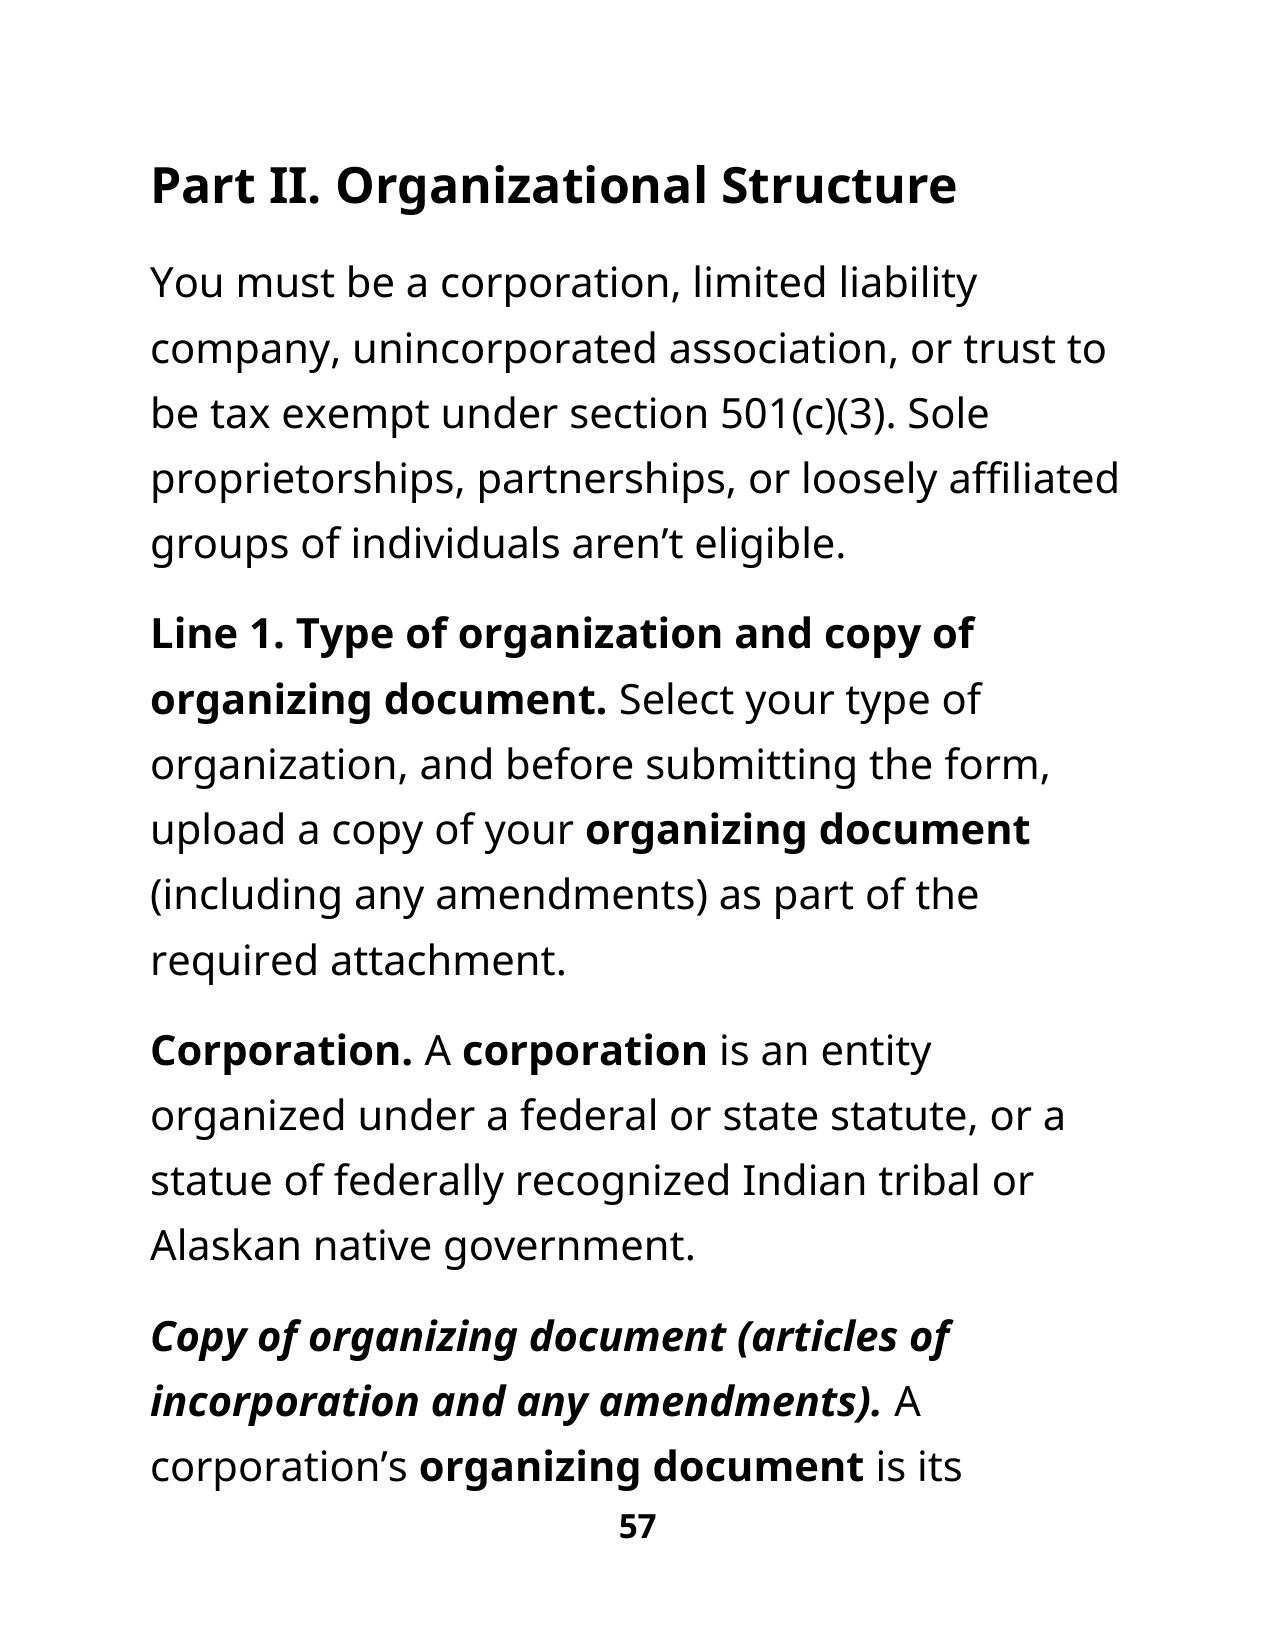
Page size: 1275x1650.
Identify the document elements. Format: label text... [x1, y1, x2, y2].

subtitle Part II. Organizational Structure [150, 150, 1125, 218]
text Line 1. Type of organization and copy of organizing document. Select your type of organization, and before submitting the form, upload a copy of your organizing document (including any amendments) as part of the required attachment. [150, 604, 1125, 987]
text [150, 1306, 1125, 1494]
text Corporation. A corporation is an entity organized under a federal or state statute, or a statue of federally recognized Indian tribal or Alaskan native government. [150, 1021, 1125, 1273]
text You must be a corporation, limited liability company, unincorporated association, or trust to be tax exempt under section 501(c)(3). Sole proprietorships, partnerships, or loosely affiliated groups of individuals aren’t eligible. [150, 253, 1125, 571]
